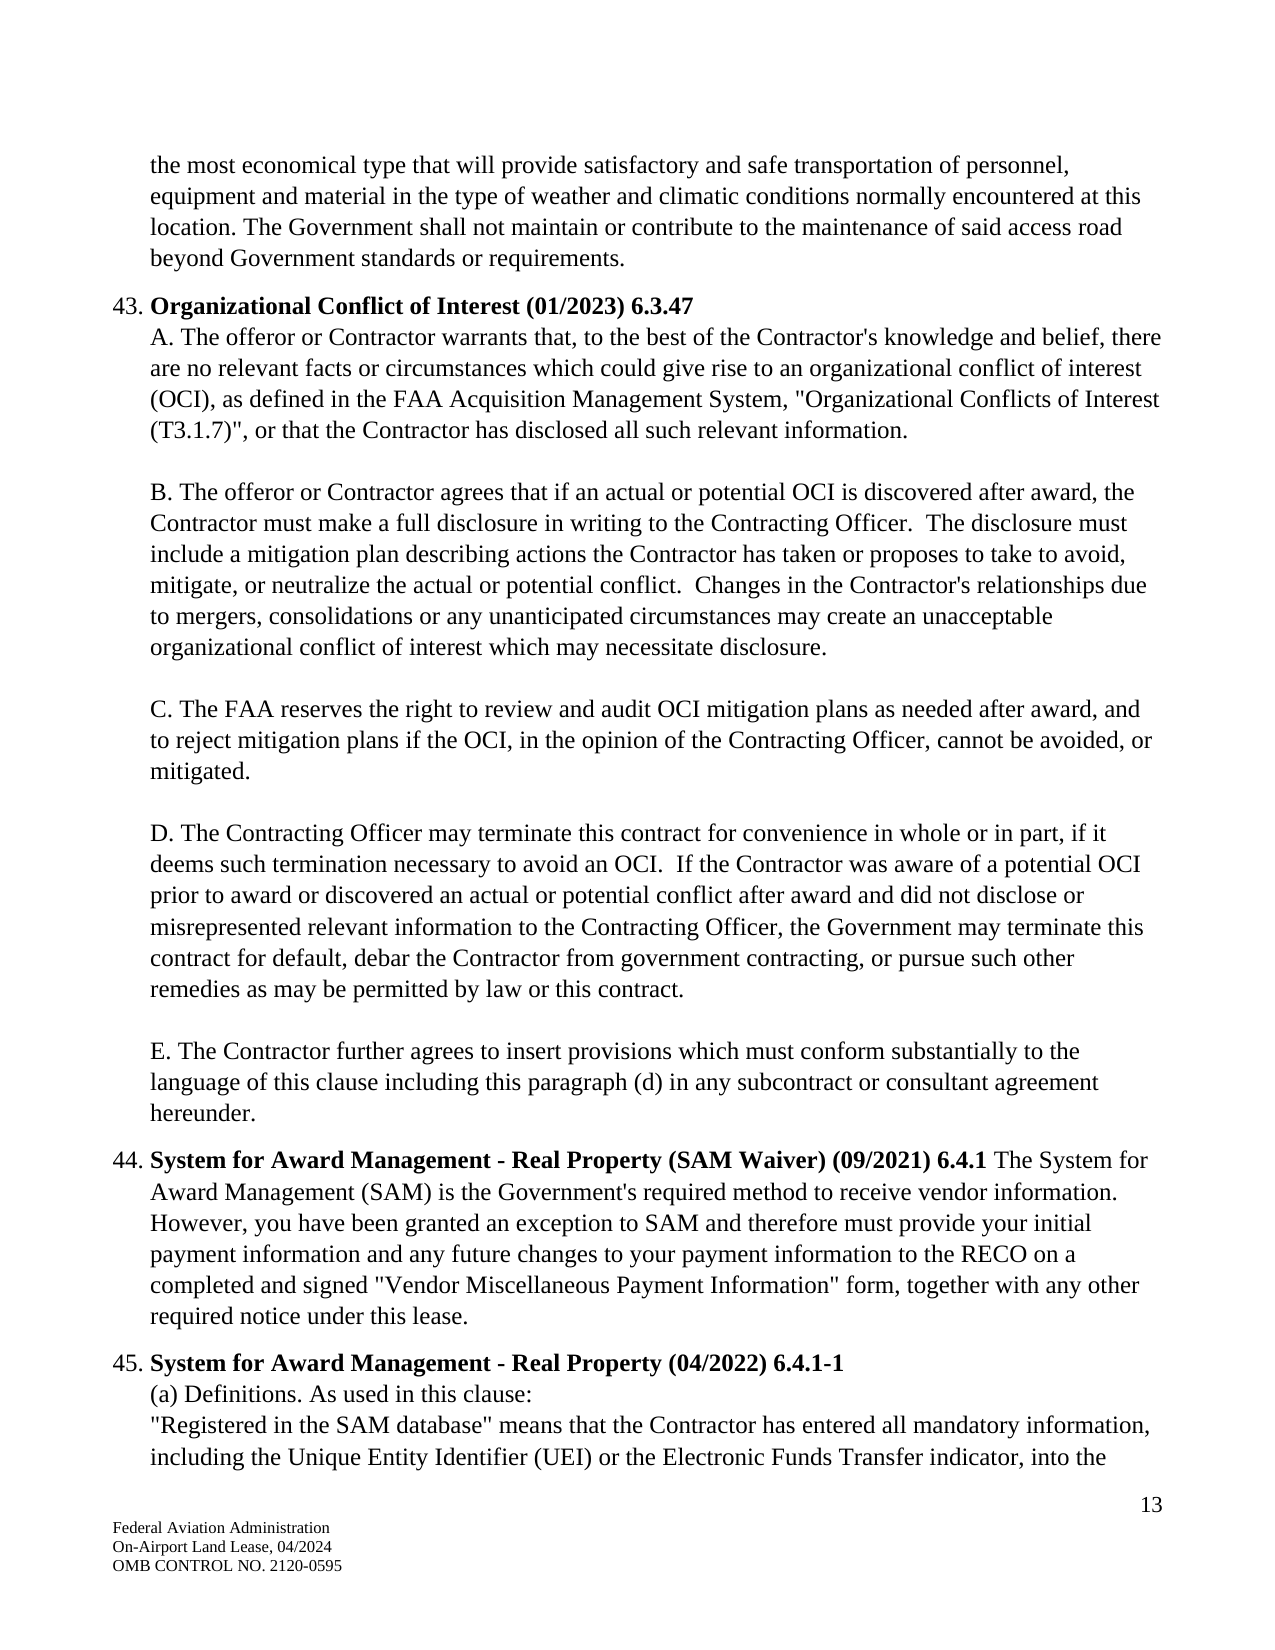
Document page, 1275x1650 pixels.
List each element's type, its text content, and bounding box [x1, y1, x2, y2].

list System for Award Management - Real Property (SAM Waiver) (09/2021) 6.4.1 Insert in all leases and easements where the FAA has waived the SAM requirements for payment information. Must be used in conjunction with 6.4.2 Payment by Electronic Funds Transfer. NOTE: If the vendor is registered in SAM, use clause 6.4.1-1 “System for Award Management- Real Property” and REMOVE this clause. The System for Award Management (SAM) is the Government's required method to receive vendor information. However, you have been granted an exception to SAM and therefore must provide your initial payment information and any future changes to your payment information to the RECO on a completed and signed "Vendor Miscellaneous Payment Information" form, together with any other required notice under this lease. [112, 1146, 1162, 1329]
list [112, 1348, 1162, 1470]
list Organizational Conflict of Interest (01/2023) 6.3.47 Insert in all leases and easements. A. The offeror or Contractor warrants that, to the best of the Contractor's knowledge and belief, there are no relevant facts or circumstances which could give rise to an organizational conflict of interest (OCI), as defined in the FAA Acquisition Management System, "Organizational Conflicts of Interest (T3.1.7)", or that the Contractor has disclosed all such relevant information. B. The offeror or Contractor agrees that if an actual or potential OCI is discovered after award, the Contractor must make a full disclosure in writing to the Contracting Officer. The disclosure must include a mitigation plan describing actions the Contractor has taken or proposes to take to avoid, mitigate, or neutralize the actual or potential conflict. Changes in the Contractor's relationships due to mergers, consolidations or any unanticipated circumstances may create an unacceptable organizational conflict of interest which may necessitate disclosure. C. The FAA reserves the right to review and audit OCI mitigation plans as needed after award, and to reject mitigation plans if the OCI, in the opinion of the Contracting Officer, cannot be avoided, or mitigated. D. The Contracting Officer may terminate this contract for convenience in whole or in part, if it deems such termination necessary to avoid an OCI. If the Contractor was aware of a potential OCI prior to award or discovered an actual or potential conflict after award and did not disclose or misrepresented relevant information to the Contracting Officer, the Government may terminate this contract for default, debar the Contractor from government contracting, or pursue such other remedies as may be permitted by law or this contract. E. The Contractor further agrees to insert provisions which must conform substantially to the language of this clause including this paragraph (d) in any subcontract or consultant agreement hereunder. [112, 291, 1162, 1127]
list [112, 150, 1162, 272]
